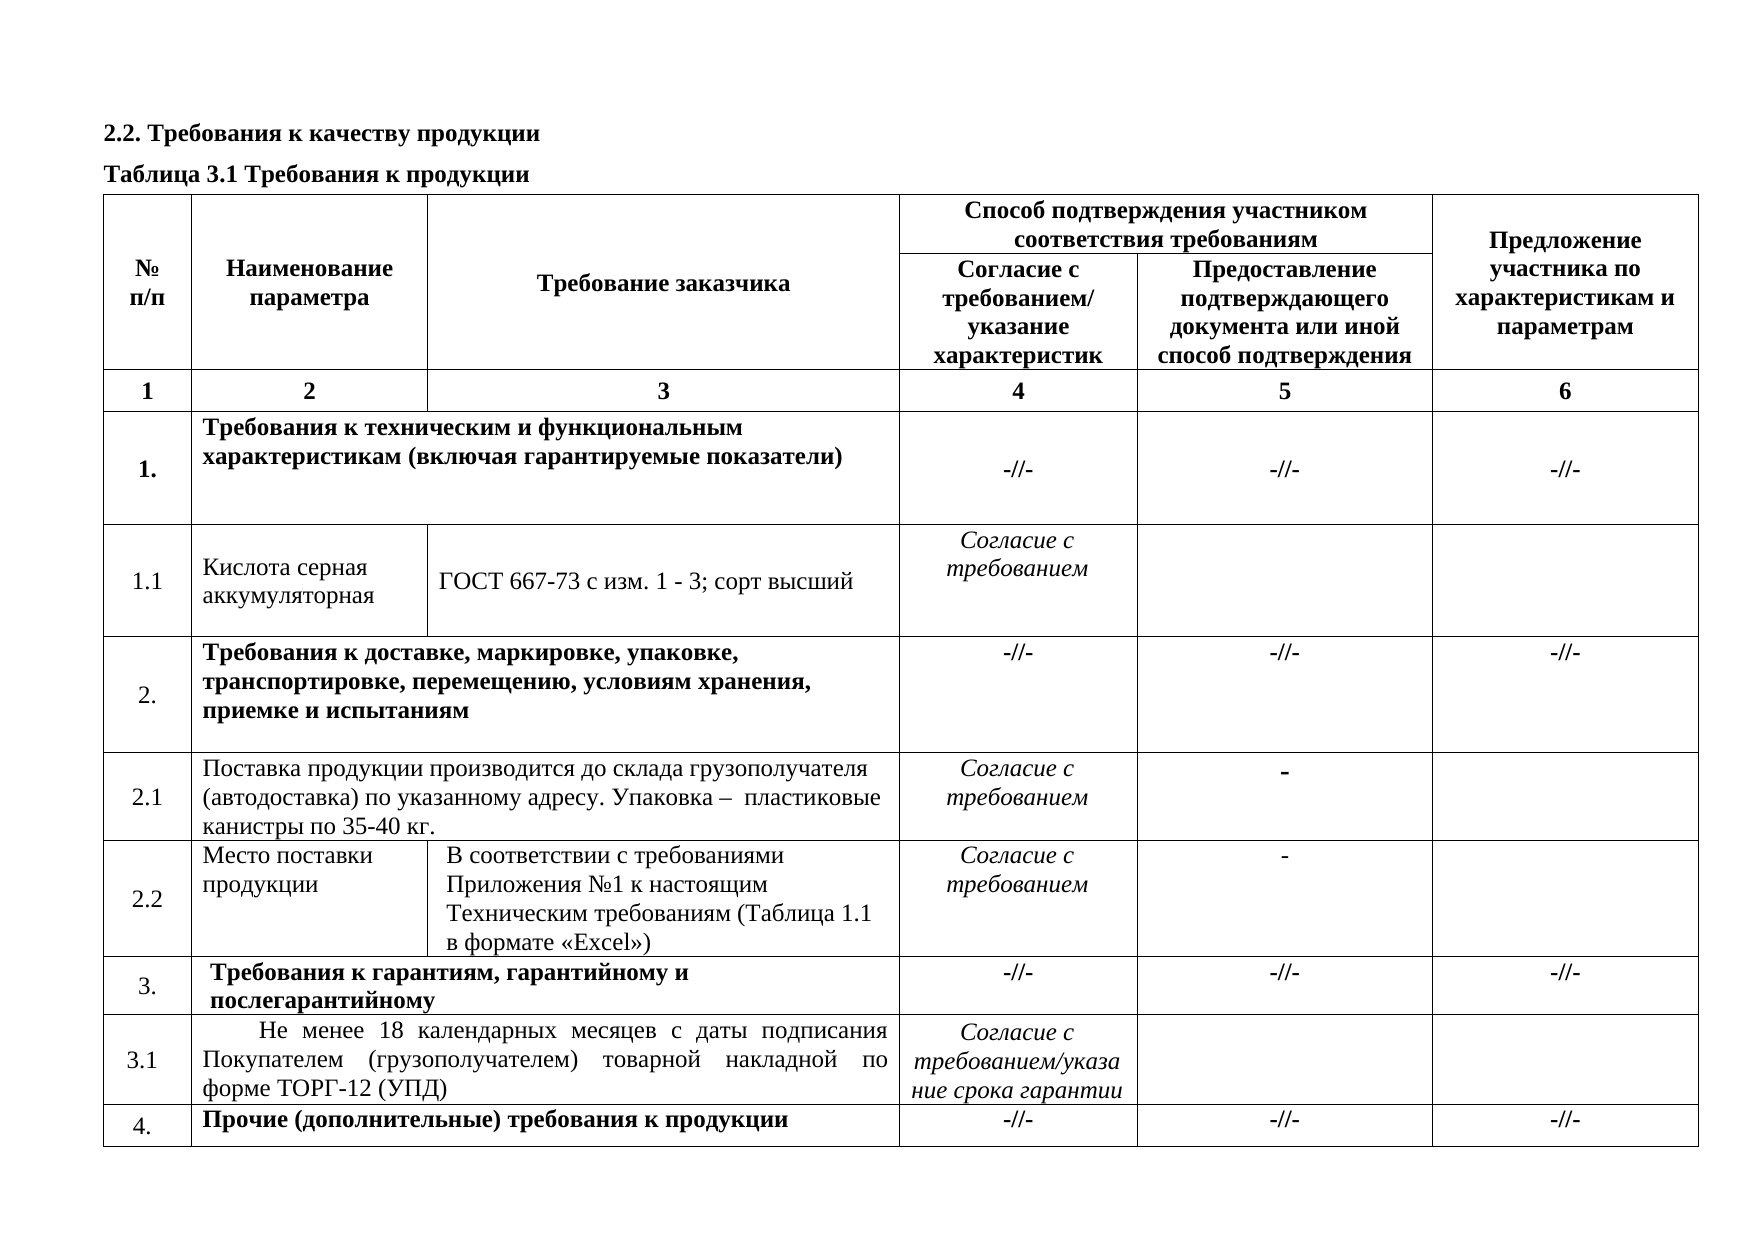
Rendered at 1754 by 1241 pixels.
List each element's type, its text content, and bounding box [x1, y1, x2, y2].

text 2.2. Требования к качеству продукции [103, 118, 1636, 147]
table_cell - [1138, 753, 1432, 839]
table_cell -//- [1138, 412, 1432, 524]
table_cell -//- [900, 637, 1137, 752]
table_cell Согласие с требованием [900, 841, 1137, 956]
table_cell 1. [104, 412, 191, 524]
table_header Требование заказчика [428, 195, 899, 369]
table_cell -//- [1433, 957, 1698, 1014]
table_cell Согласие с требованием/ указание характеристик [900, 254, 1137, 369]
table_cell Требования к техническим и функциональным характеристикам (включая гарантируемые показатели) [192, 412, 899, 524]
table_cell -//- [1138, 1105, 1432, 1146]
table_cell [1433, 1015, 1698, 1103]
table_cell Требования к гарантиям, гарантийному и послегарантийному [192, 957, 899, 1014]
table_cell Согласие с требованием [900, 753, 1137, 839]
table_cell Место поставки продукции [192, 841, 427, 956]
table_cell - [1138, 841, 1432, 956]
table_cell -//- [1433, 1105, 1698, 1146]
table_header Наименование параметра [192, 195, 427, 369]
table_cell 2 [192, 370, 427, 411]
table_cell Согласие с требованием [900, 525, 1137, 636]
table_cell Не менее 18 календарных месяцев с даты подписания Покупателем (грузополучателем) товарной накладной по форме ТОРГ-12 (УПД) [192, 1015, 899, 1103]
table_header Способ подтверждения участником соответствия требованиям [900, 195, 1432, 253]
table_cell 2.1 [104, 753, 191, 839]
table_cell 6 [1433, 370, 1698, 411]
table_cell -//- [1433, 637, 1698, 752]
table_cell 3.1 [104, 1015, 191, 1103]
table_header № п/п [104, 195, 191, 369]
table_cell 4 [900, 370, 1137, 411]
table_cell -//- [900, 957, 1137, 1014]
table_cell 1.1 [104, 525, 191, 636]
table_cell [1138, 525, 1432, 636]
table_cell 2. [104, 637, 191, 752]
table_cell 5 [1138, 370, 1432, 411]
table_cell -//- [900, 1105, 1137, 1146]
table_cell [1433, 841, 1698, 956]
subtitle Таблица 3.1 Требования к продукции [103, 159, 1636, 188]
table_cell [1138, 1015, 1432, 1103]
table_cell 4. [104, 1105, 191, 1146]
table_cell В соответствии с требованиями Приложения №1 к настоящим Техническим требованиям (Таблица 1.1 в формате «Excel») [428, 841, 899, 956]
table_cell -//- [1138, 637, 1432, 752]
table_cell Предоставление подтверждающего документа или иной способ подтверждения [1138, 254, 1432, 369]
table_cell ГОСТ 667-73 с изм. 1 - 3; сорт высший [428, 525, 899, 636]
table_cell Согласие с требованием/указание срока гарантии [900, 1015, 1137, 1103]
table_cell Поставка продукции производится до склада грузополучателя (автодоставка) по указанному адресу. Упаковка – пластиковые канистры по 35-40 кг. [192, 753, 899, 839]
table_cell 1 [104, 370, 191, 411]
table_cell [1433, 525, 1698, 636]
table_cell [192, 1105, 899, 1146]
table_cell 2.2 [104, 841, 191, 956]
table_cell -//- [1433, 412, 1698, 524]
table_cell -//- [1138, 957, 1432, 1014]
table_cell 3 [428, 370, 899, 411]
table_cell Кислота серная аккумуляторная [192, 525, 427, 636]
table_cell 3. [104, 957, 191, 1014]
table_cell -//- [900, 412, 1137, 524]
table_cell Требования к доставке, маркировке, упаковке, транспортировке, перемещению, условиям хранения, приемке и испытаниям [192, 637, 899, 752]
table_header Предложение участника по характеристикам и параметрам [1433, 195, 1698, 369]
table_cell [1433, 753, 1698, 839]
